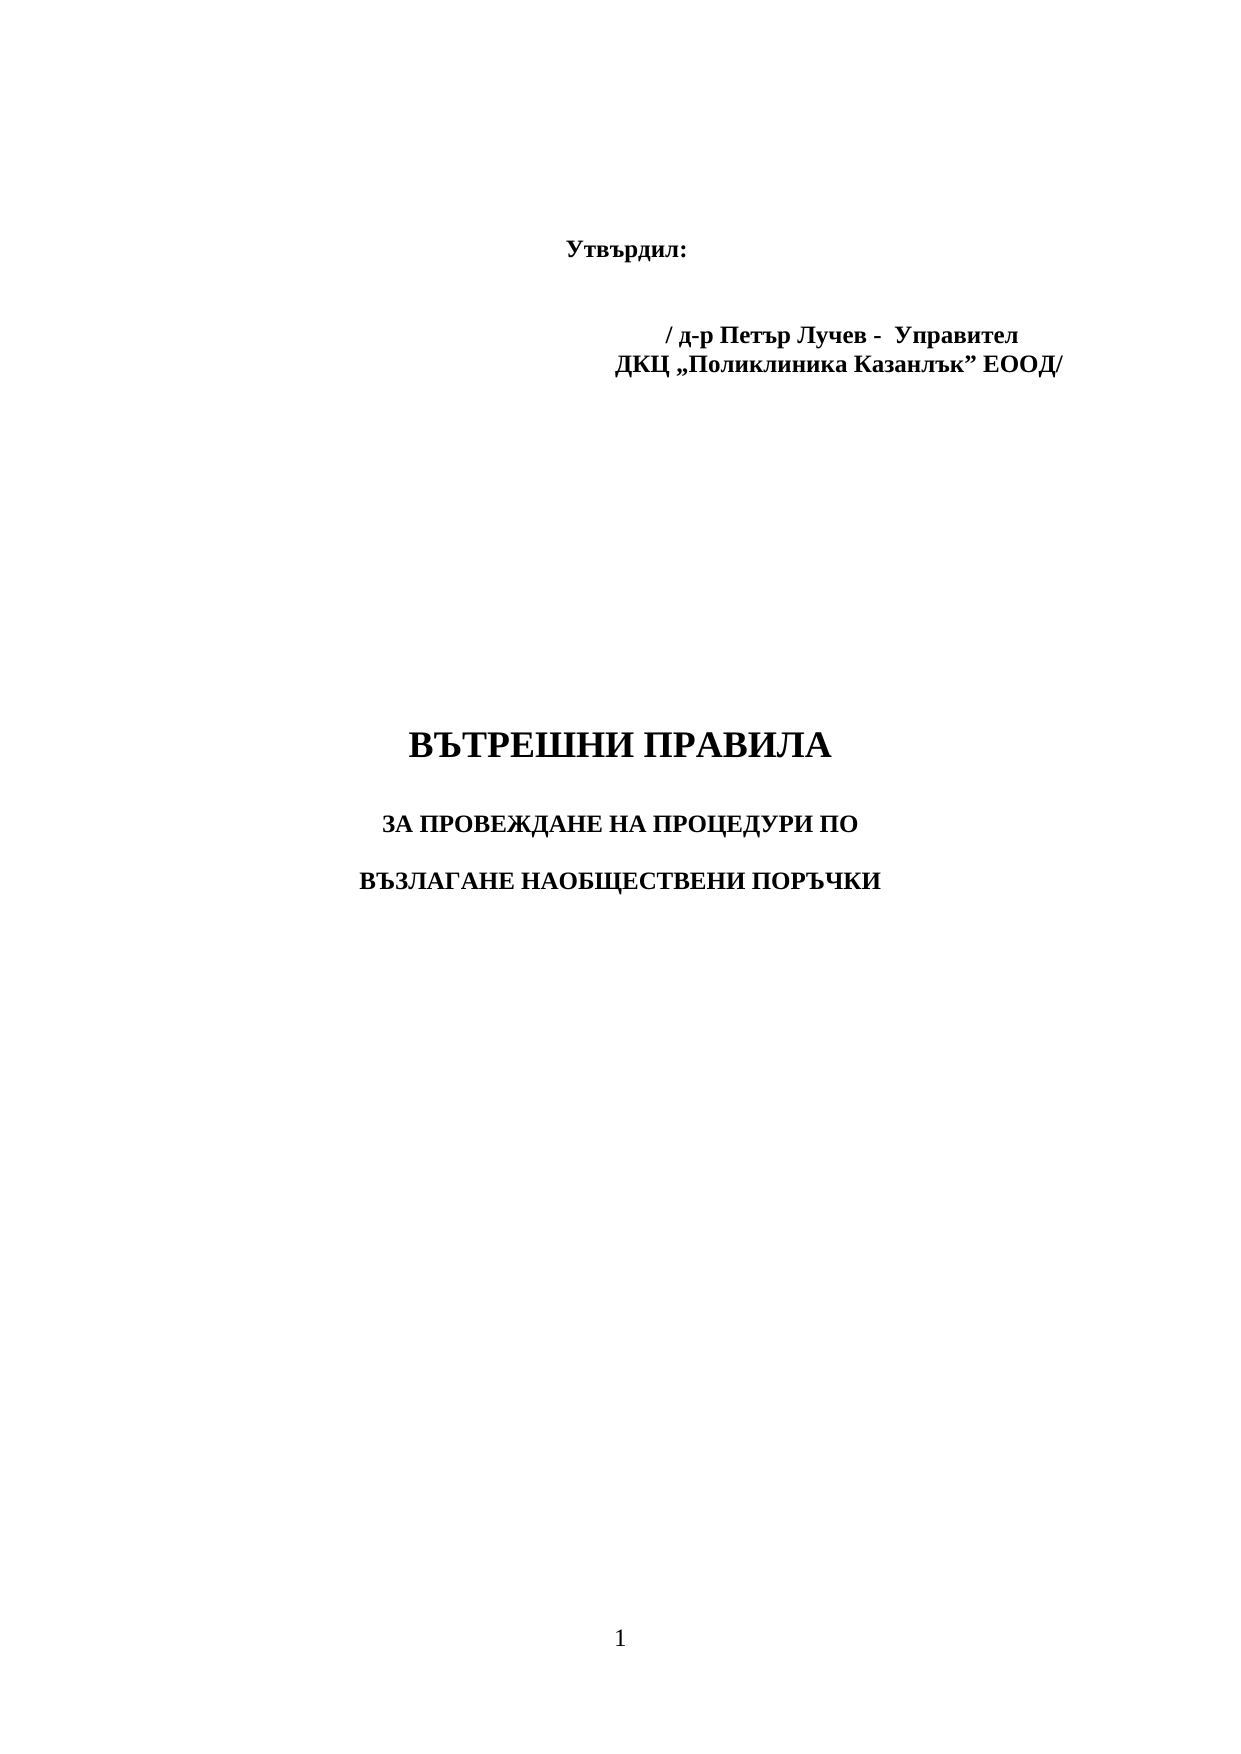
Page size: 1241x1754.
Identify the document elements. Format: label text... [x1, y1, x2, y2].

text ВЪТРЕШНИ ПРАВИЛА [148, 723, 1093, 766]
text ЗА ПРОВЕЖДАНЕ НА ПРОЦЕДУРИ ПО [148, 809, 1093, 838]
text ВЪЗЛАГАНЕ НАОБЩЕСТВЕНИ ПОРЪЧКИ [148, 866, 1093, 895]
text Утвърдил: [148, 234, 1093, 263]
text ДКЦ „Поликлиника Казанлък” ЕООД/ [148, 349, 1093, 378]
text / д-р Петър Лучев - Управител [148, 320, 1093, 349]
